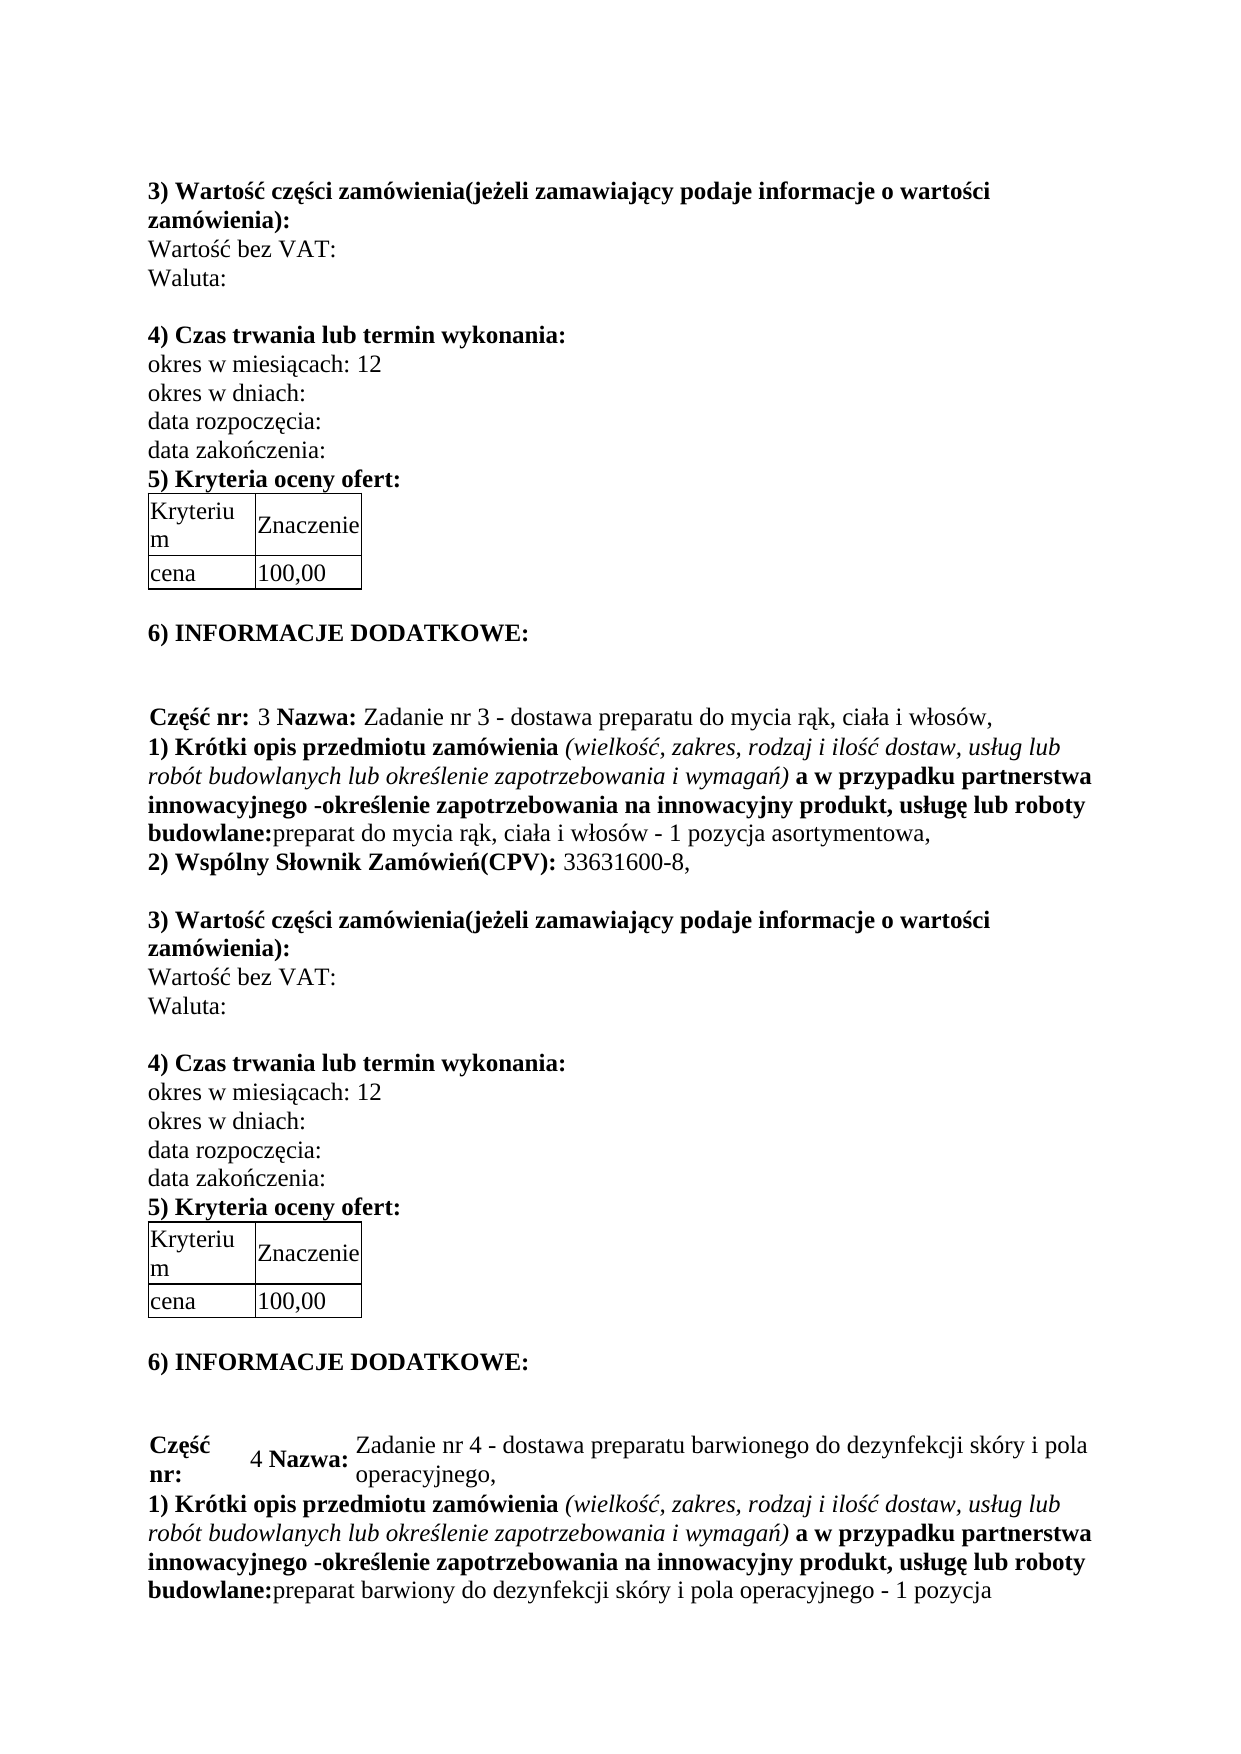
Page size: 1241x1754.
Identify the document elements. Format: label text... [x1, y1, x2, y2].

text 6) INFORMACJE DODATKOWE: [148, 1318, 1093, 1404]
table_header 4 [248, 1429, 267, 1489]
table_cell cena [149, 556, 255, 588]
table_header Zadanie nr 4 - dostawa preparatu barwionego do dezynfekcji skóry i pola operacyjnego, [354, 1429, 1093, 1489]
table_cell 100,00 [256, 1285, 361, 1317]
table_header Nazwa: [275, 700, 362, 732]
table_header Znaczenie [256, 494, 361, 555]
table_header Kryterium [149, 1223, 255, 1283]
text 6) INFORMACJE DODATKOWE: [148, 590, 1093, 675]
table_header Część nr: [148, 700, 256, 732]
table_header Kryterium [149, 494, 255, 555]
table_header Zadanie nr 3 - dostawa preparatu do mycia rąk, ciała i włosów, [362, 700, 999, 732]
table_header Znaczenie [256, 1223, 361, 1283]
table_cell cena [149, 1285, 255, 1317]
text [148, 1489, 1093, 1604]
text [148, 148, 1093, 493]
table_header Część nr: [148, 1429, 248, 1489]
table_header 3 [256, 700, 275, 732]
table_cell 100,00 [256, 556, 361, 588]
table_header Nazwa: [267, 1429, 354, 1489]
text 1) Krótki opis przedmiotu zamówienia (wielkość, zakres, rodzaj i ilość dostaw, usług lub robót budowlanych lub określenie zapotrzebowania i wymagań) a w przypadku partnerstwa innowacyjnego -określenie zapotrzebowania na innowacyjny produkt, usługę lub roboty budowlane:preparat do mycia rąk, ciała i włosów - 1 pozycja asortymentowa, 2) Wspólny Słownik Zamówień(CPV): 33631600-8, 3) Wartość części zamówienia(jeżeli zamawiający podaje informacje o wartości zamówienia): Wartość bez VAT: Waluta: 4) Czas trwania lub termin wykonania: okres w miesiącach: 12 okres w dniach: data rozpoczęcia: data zakończenia: 5) Kryteria oceny ofert: [148, 732, 1093, 1221]
